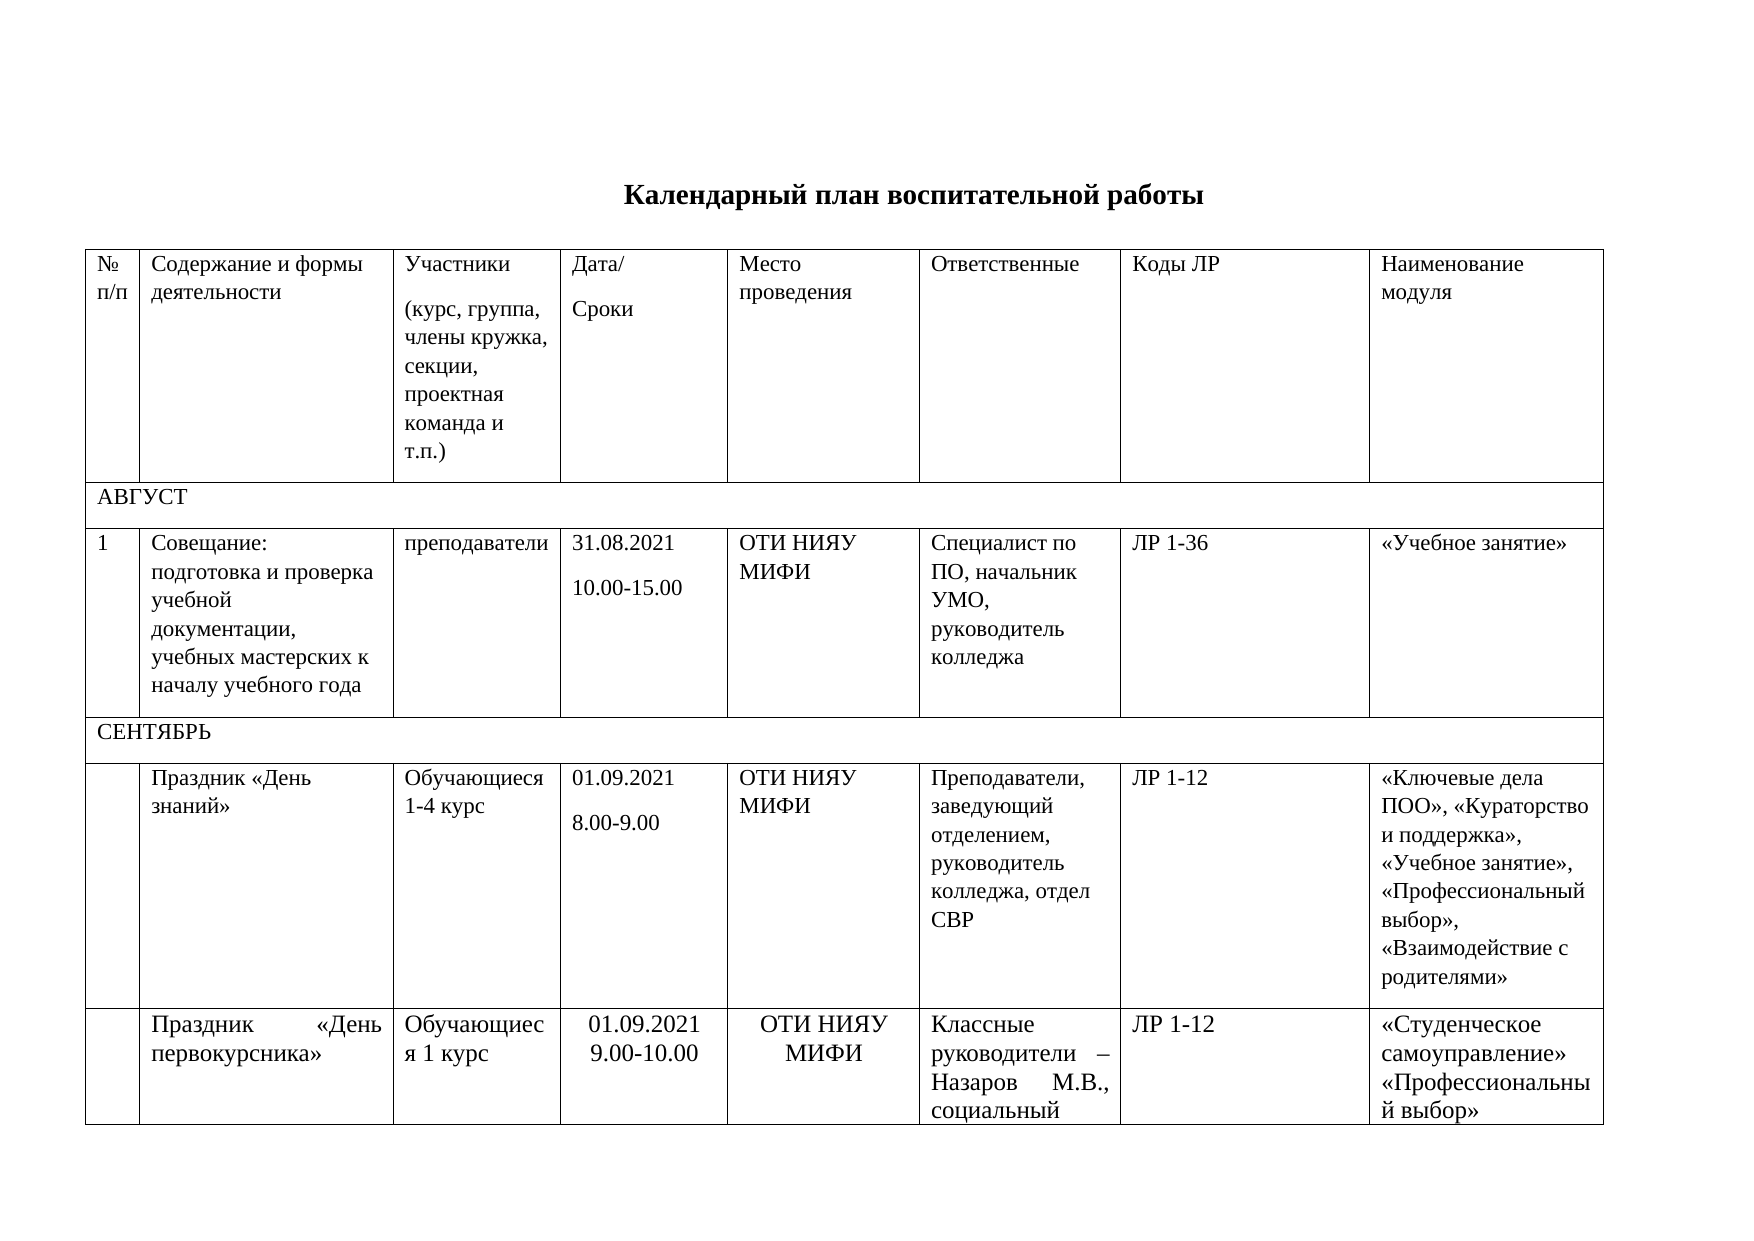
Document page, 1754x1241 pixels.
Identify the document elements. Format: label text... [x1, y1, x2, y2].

table_header Ответственные [920, 250, 1120, 482]
table_header Участники (курс, группа, члены кружка, секции, проектная команда и т.п.) [394, 250, 560, 482]
table_cell Праздник «День знаний» [140, 764, 393, 1008]
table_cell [140, 1009, 393, 1124]
table_cell 31.08.2021 10.00-15.00 [561, 529, 727, 717]
table_cell АВГУСТ [86, 483, 1603, 528]
table_header № п/п [86, 250, 139, 482]
table_cell [86, 1009, 139, 1124]
table_header Место проведения [728, 250, 919, 482]
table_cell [561, 1009, 727, 1124]
table_cell Преподаватели, заведующий отделением, руководитель колледжа, отдел СВР [920, 764, 1120, 1008]
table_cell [1370, 1009, 1603, 1124]
table_cell Совещание: подготовка и проверка учебной документации, учебных мастерских к началу учебного года [140, 529, 393, 717]
text Календарный план воспитательной работы [118, 177, 1636, 211]
table_header Содержание и формы деятельности [140, 250, 393, 482]
table_header Коды ЛР [1121, 250, 1369, 482]
table_cell преподаватели [394, 529, 560, 717]
table_cell ОТИ НИЯУ МИФИ [728, 764, 919, 1008]
table_cell «Ключевые дела ПОО», «Кураторство и поддержка», «Учебное занятие», «Профессиональный выбор», «Взаимодействие с родителями» [1370, 764, 1603, 1008]
table_cell Обучающиеся 1 курс [394, 1009, 560, 1124]
table_cell Обучающиеся 1-4 курс [394, 764, 560, 1008]
table_cell ЛР 1-36 [1121, 529, 1369, 717]
table_cell 01.09.2021 8.00-9.00 [561, 764, 727, 1008]
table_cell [920, 1009, 1120, 1124]
table_cell ОТИ НИЯУ МИФИ [728, 529, 919, 717]
table_cell 1 [86, 529, 139, 717]
table_cell ОТИ НИЯУ МИФИ [728, 1009, 919, 1124]
table_cell Специалист по ПО, начальник УМО, руководитель колледжа [920, 529, 1120, 717]
table_cell СЕНТЯБРЬ [86, 718, 1603, 763]
table_cell ЛР 1-12 [1121, 1009, 1369, 1124]
table_header Наименование модуля [1370, 250, 1603, 482]
table_cell ЛР 1-12 [1121, 764, 1369, 1008]
table_cell [86, 764, 139, 1008]
table_cell «Учебное занятие» [1370, 529, 1603, 717]
table_header Дата/ Сроки [561, 250, 727, 482]
